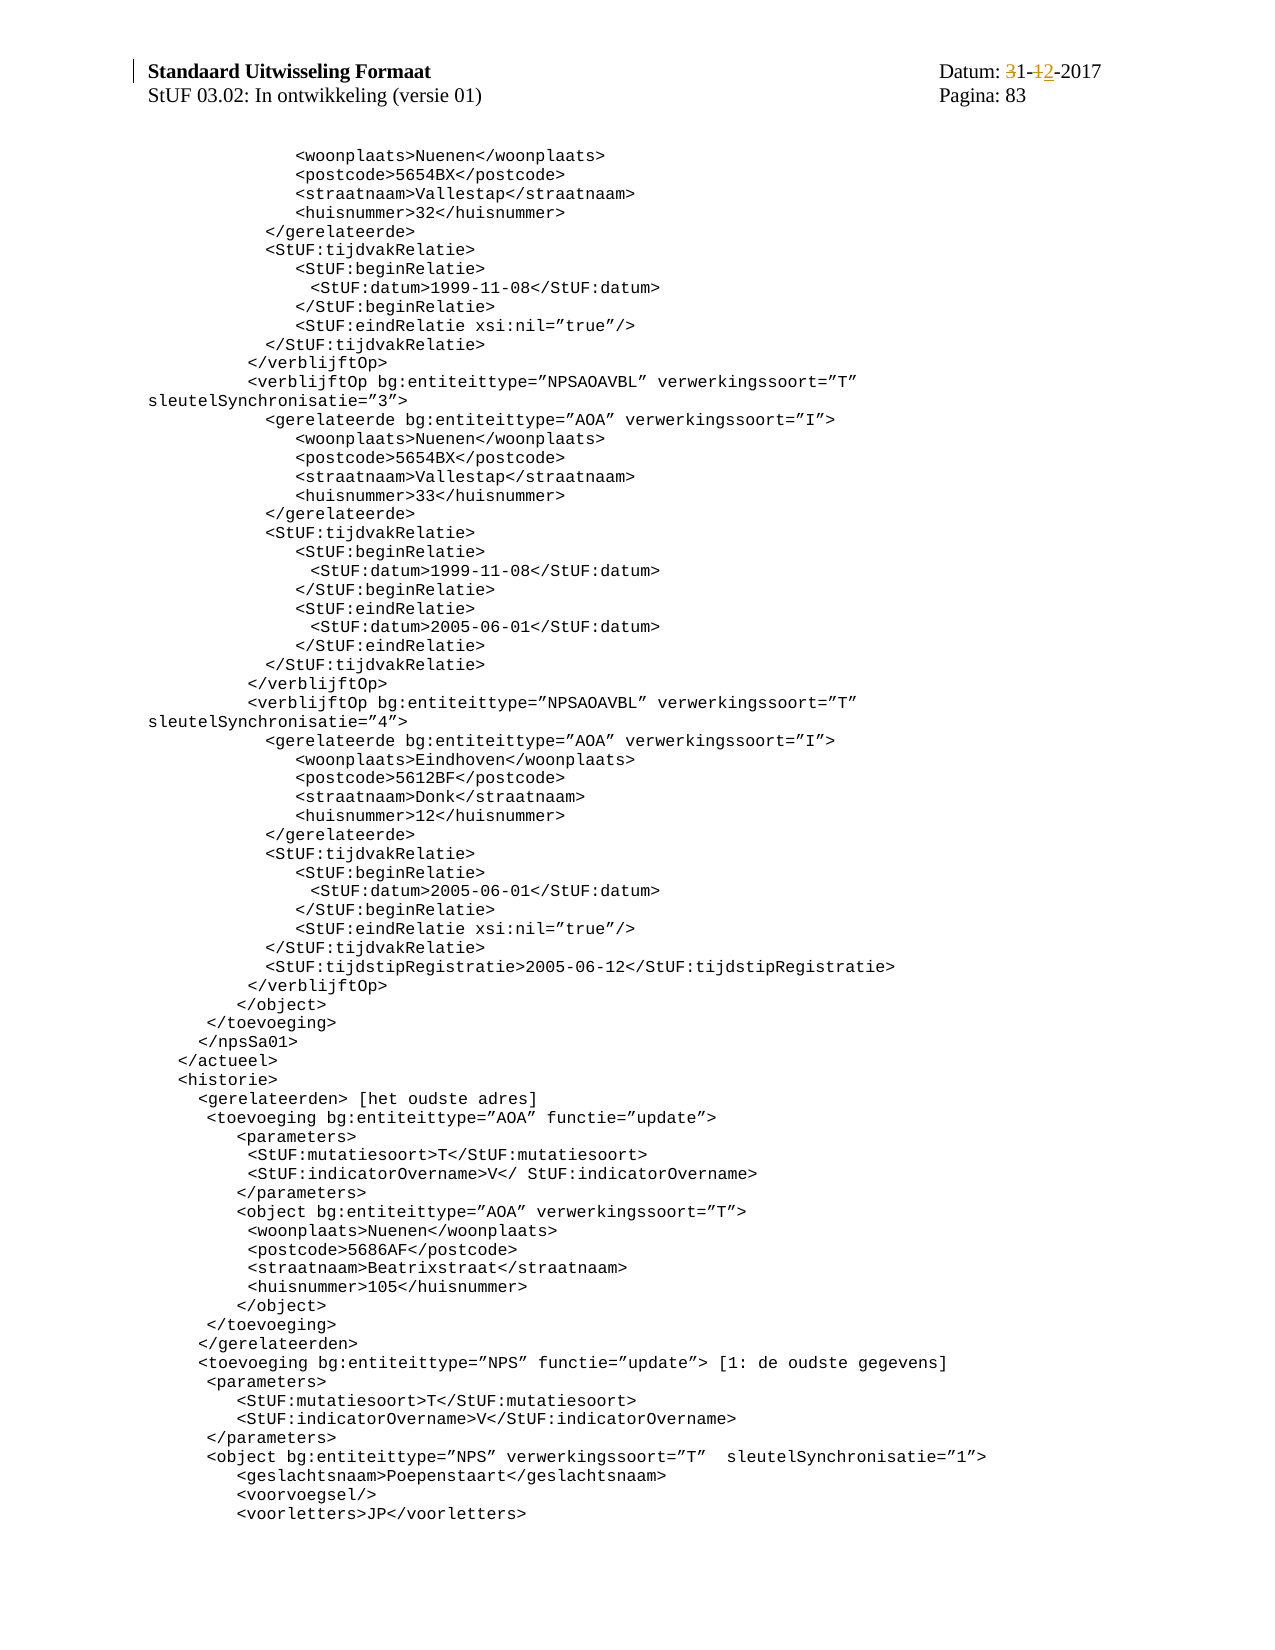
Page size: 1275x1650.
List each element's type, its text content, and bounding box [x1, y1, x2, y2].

text <StUF:mutatiesoort>T</StUF:mutatiesoort> [148, 1392, 1127, 1411]
text </StUF:tijdvakRelatie> [148, 336, 1127, 355]
text <toevoeging bg:entiteittype=”AOA” functie=”update”> [148, 1109, 1127, 1128]
text </object> [148, 996, 1127, 1015]
text <parameters> [148, 1373, 1127, 1392]
text </StUF:beginRelatie> [148, 581, 1127, 600]
text </gerelateerde> [148, 506, 1127, 525]
text <StUF:datum>2005-06-01</StUF:datum> [148, 883, 1127, 902]
text </StUF:tijdvakRelatie> [148, 657, 1127, 676]
text <gerelateerden> [het oudste adres] [148, 1090, 1127, 1109]
text <straatnaam>Vallestap</straatnaam> [148, 468, 1127, 487]
text <woonplaats>Eindhoven</woonplaats> [148, 751, 1127, 770]
text <woonplaats>Nuenen</woonplaats> [148, 431, 1127, 449]
text <parameters> [148, 1128, 1127, 1147]
text </parameters> [148, 1185, 1127, 1203]
text <StUF:eindRelatie xsi:nil=”true”/> [148, 317, 1127, 336]
text <straatnaam>Donk</straatnaam> [148, 789, 1127, 808]
text <gerelateerde bg:entiteittype=”AOA” verwerkingssoort=”I”> [148, 412, 1127, 431]
text </toevoeging> [148, 1015, 1127, 1034]
text </verblijftOp> [148, 676, 1127, 694]
text <StUF:mutatiesoort>T</StUF:mutatiesoort> [148, 1147, 1127, 1166]
text <toevoeging bg:entiteittype=”NPS” functie=”update”> [1: de oudste gegevens] [148, 1354, 1127, 1373]
text <woonplaats>Nuenen</woonplaats> [148, 148, 1127, 167]
text <straatnaam>Vallestap</straatnaam> [148, 185, 1127, 204]
text </verblijftOp> [148, 977, 1127, 996]
text <StUF:datum>1999-11-08</StUF:datum> [148, 280, 1127, 298]
text <StUF:eindRelatie> [148, 600, 1127, 619]
text <StUF:eindRelatie xsi:nil=”true”/> [148, 921, 1127, 939]
text <huisnummer>32</huisnummer> [148, 204, 1127, 223]
text <huisnummer>12</huisnummer> [148, 808, 1127, 826]
text <huisnummer>33</huisnummer> [148, 487, 1127, 506]
text <voorvoegsel/> [148, 1486, 1127, 1505]
text <StUF:beginRelatie> [148, 864, 1127, 883]
text <postcode>5654BX</postcode> [148, 449, 1127, 468]
text <StUF:tijdstipRegistratie>2005-06-12</StUF:tijdstipRegistratie> [148, 958, 1127, 977]
text <StUF:beginRelatie> [148, 261, 1127, 280]
text </StUF:beginRelatie> [148, 298, 1127, 317]
text <StUF:indicatorOvername>V</StUF:indicatorOvername> [148, 1411, 1127, 1430]
text <verblijftOp bg:entiteittype=”NPSAOAVBL” verwerkingssoort=”T” sleutelSynchronisatie=”4”> [148, 694, 1127, 732]
text <object bg:entiteittype=”NPS” verwerkingssoort=”T” sleutelSynchronisatie=”1”> [148, 1449, 1127, 1467]
text </parameters> [148, 1430, 1127, 1449]
text <verblijftOp bg:entiteittype=”NPSAOAVBL” verwerkingssoort=”T” sleutelSynchronisatie=”3”> [148, 374, 1127, 412]
text <postcode>5686AF</postcode> [148, 1241, 1127, 1260]
text <postcode>5612BF</postcode> [148, 770, 1127, 789]
text </verblijftOp> [148, 355, 1127, 374]
text <object bg:entiteittype=”AOA” verwerkingssoort=”T”> [148, 1203, 1127, 1222]
text <voorletters>JP</voorletters> [148, 1505, 1127, 1524]
text <StUF:tijdvakRelatie> [148, 845, 1127, 864]
text <geslachtsnaam>Poepenstaart</geslachtsnaam> [148, 1467, 1127, 1486]
text </npsSa01> [148, 1034, 1127, 1053]
text <huisnummer>105</huisnummer> [148, 1279, 1127, 1298]
text <StUF:datum>1999-11-08</StUF:datum> [148, 562, 1127, 581]
text </StUF:tijdvakRelatie> [148, 939, 1127, 958]
text </gerelateerde> [148, 223, 1127, 242]
text </actueel> [148, 1053, 1127, 1072]
text </StUF:eindRelatie> [148, 638, 1127, 657]
text <postcode>5654BX</postcode> [148, 167, 1127, 185]
text <StUF:beginRelatie> [148, 544, 1127, 562]
text </toevoeging> [148, 1317, 1127, 1336]
text </gerelateerden> [148, 1336, 1127, 1354]
text <gerelateerde bg:entiteittype=”AOA” verwerkingssoort=”I”> [148, 732, 1127, 751]
text </StUF:beginRelatie> [148, 902, 1127, 921]
text <StUF:tijdvakRelatie> [148, 525, 1127, 544]
text <StUF:datum>2005-06-01</StUF:datum> [148, 619, 1127, 638]
text </gerelateerde> [148, 826, 1127, 845]
text <woonplaats>Nuenen</woonplaats> [148, 1222, 1127, 1241]
text <StUF:indicatorOvername>V</ StUF:indicatorOvername> [148, 1166, 1127, 1185]
text </object> [148, 1298, 1127, 1317]
text <straatnaam>Beatrixstraat</straatnaam> [148, 1260, 1127, 1279]
text <historie> [148, 1072, 1127, 1090]
text <StUF:tijdvakRelatie> [148, 242, 1127, 261]
